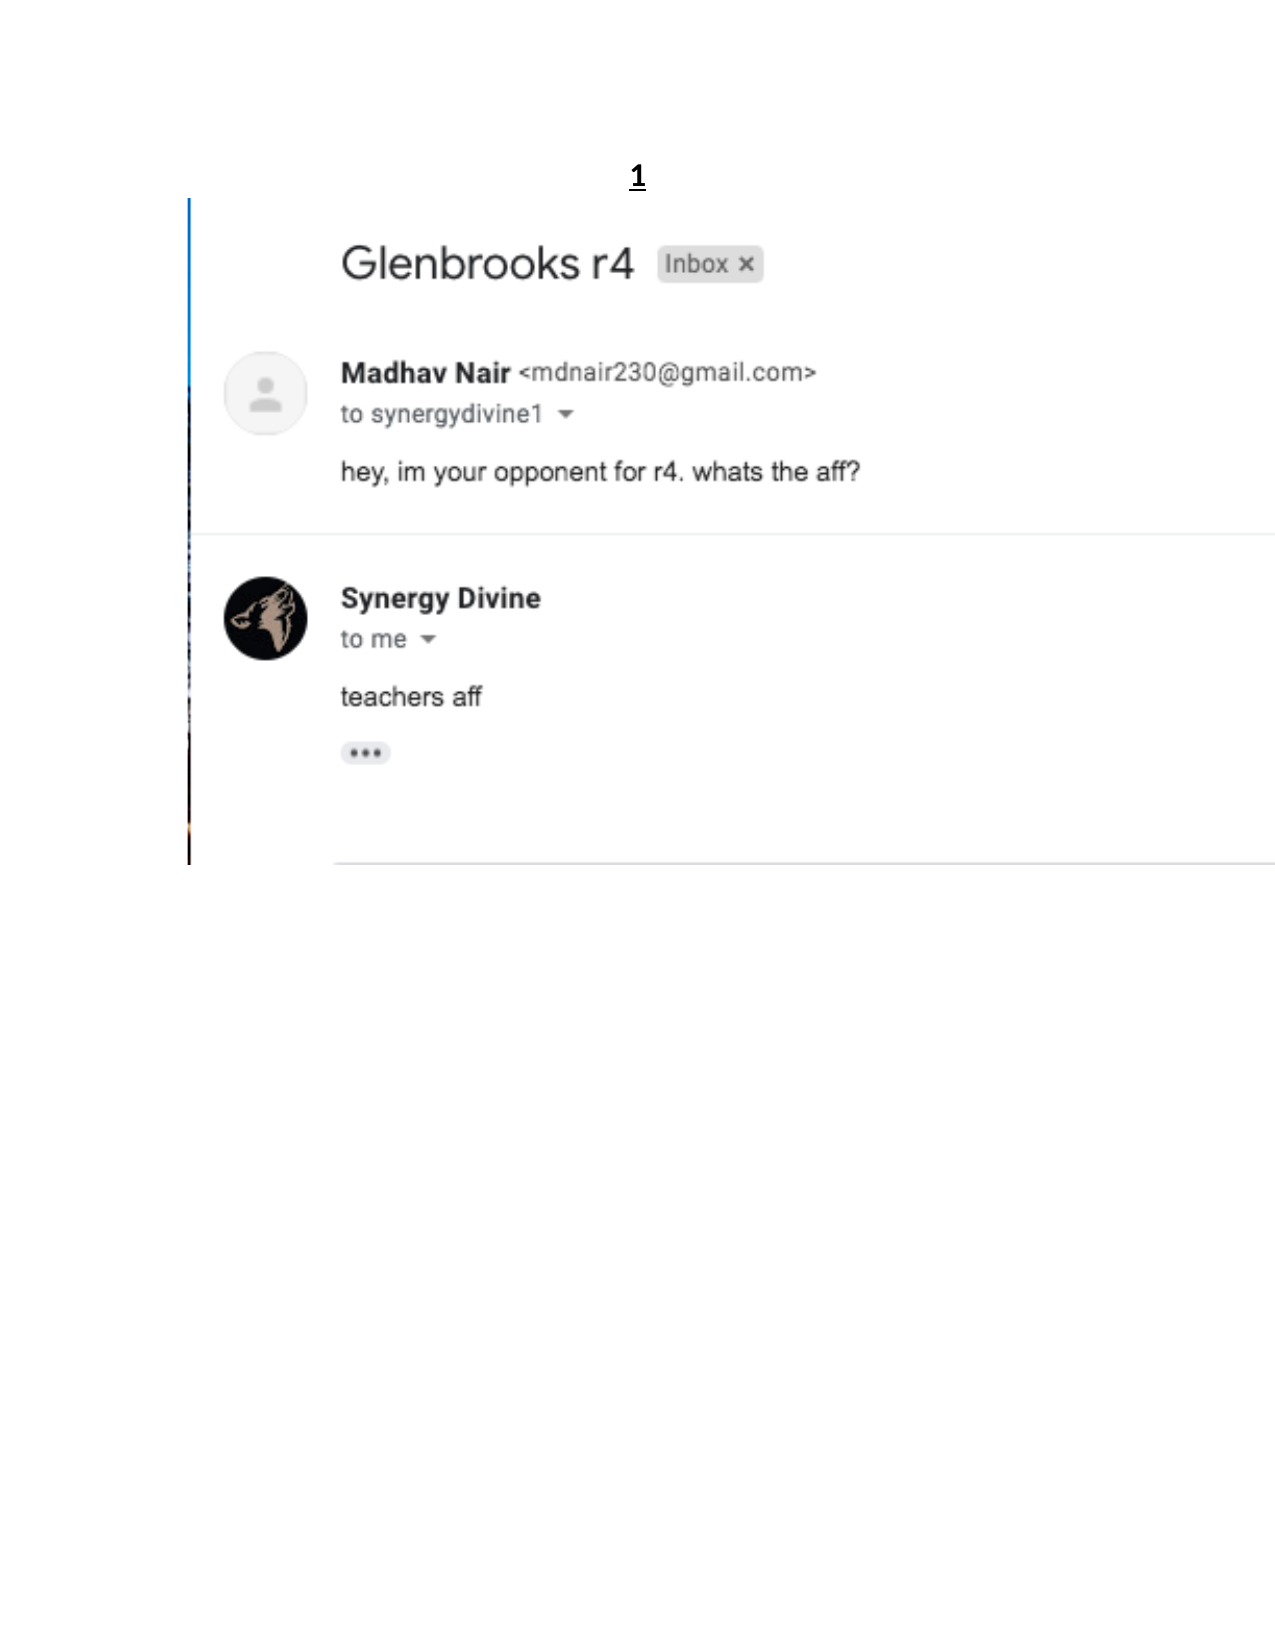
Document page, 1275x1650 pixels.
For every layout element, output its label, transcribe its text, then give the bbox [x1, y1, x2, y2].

subtitle 1 [187, 154, 1087, 195]
picture [187, 198, 1275, 865]
